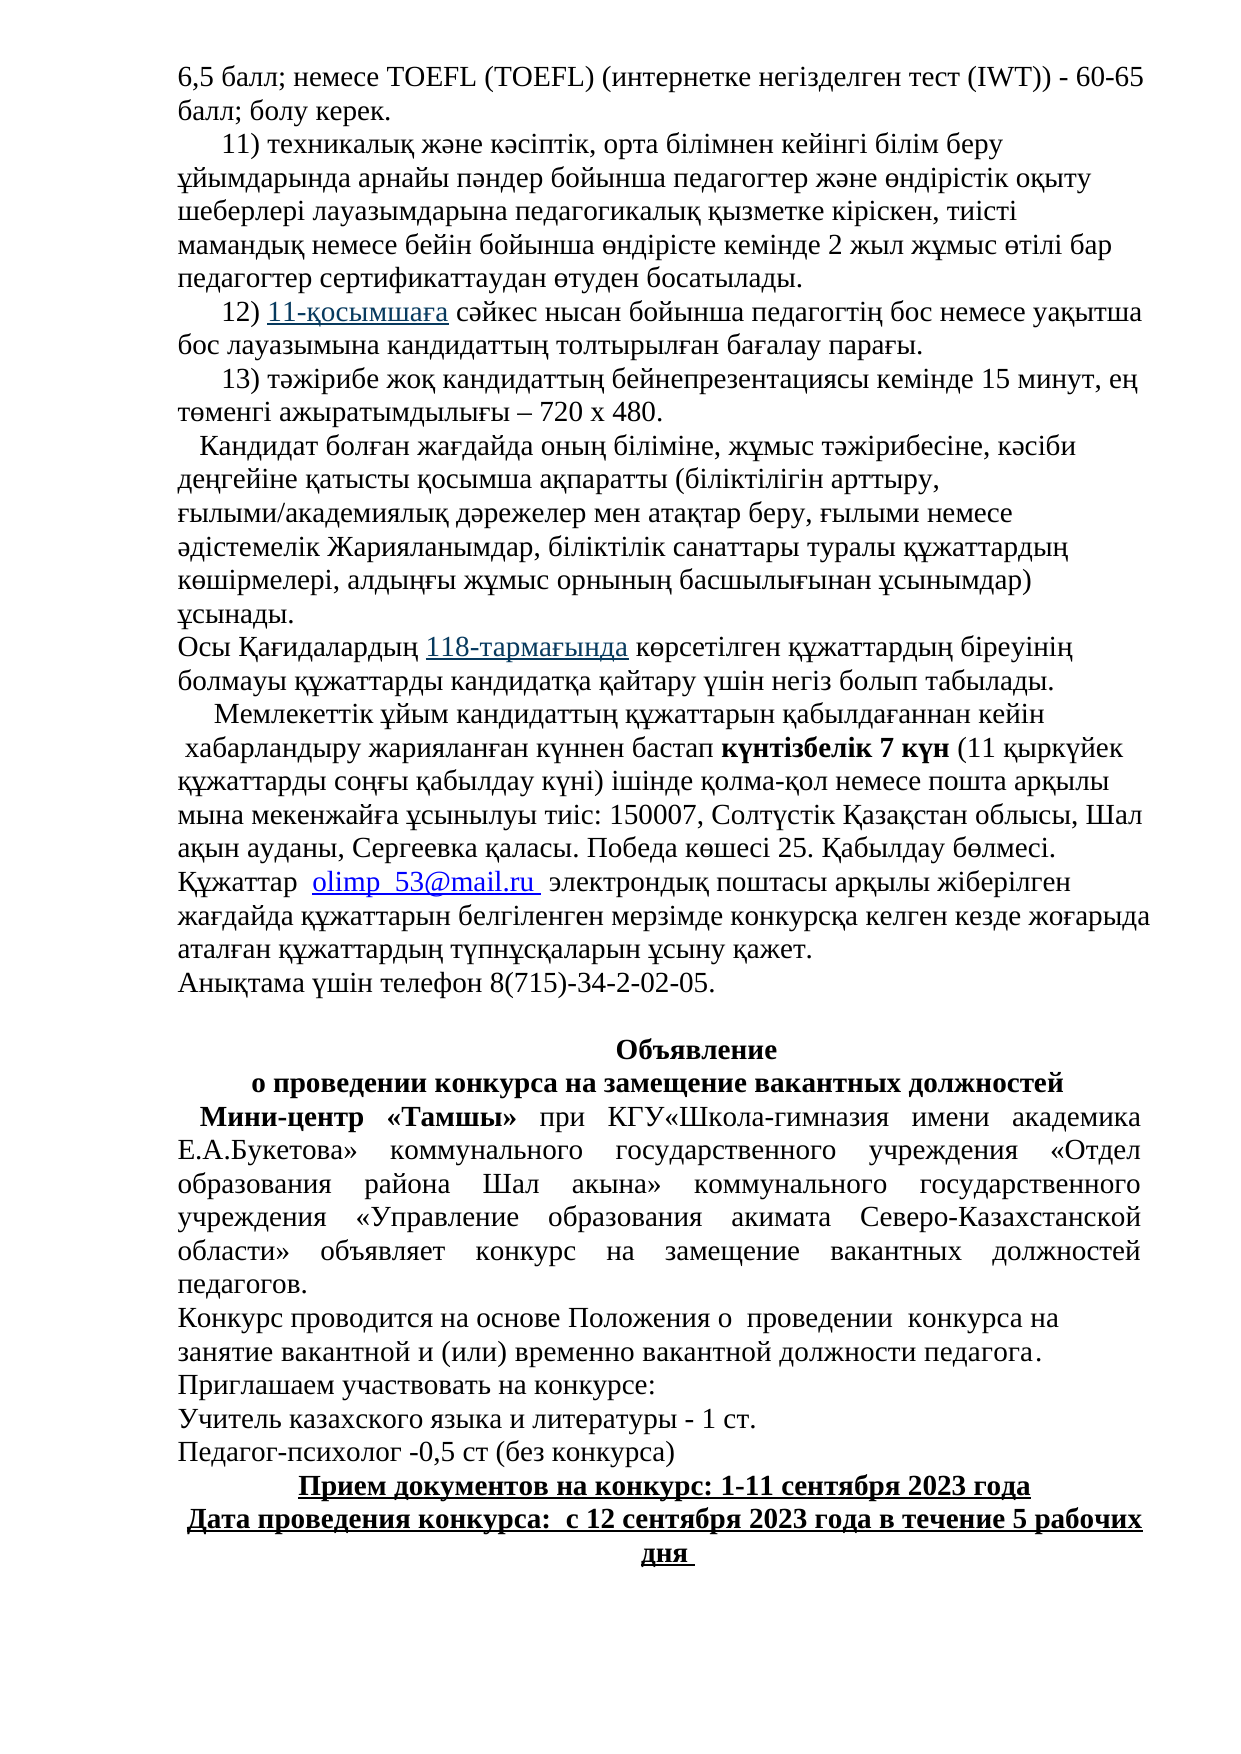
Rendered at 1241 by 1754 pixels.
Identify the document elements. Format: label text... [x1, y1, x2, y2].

text хабарландыру жарияланған күннен бастап күнтізбелік 7 күн (11 қыркүйек құжаттарды соңғы қабылдау күні) ішінде қолма-қол немесе пошта арқылы мына мекенжайға ұсынылуы тиіс: 150007, Солтүстік Қазақстан облысы, Шал ақын ауданы, Сергеевка қаласы. Победа көшесі 25. Қабылдау бөлмесі. Құжаттар olimp_53@mail.ru электрондық поштасы арқылы жіберілген жағдайда құжаттарын белгіленген мерзімде конкурсқа келген кезде жоғарыда аталған құжаттардың түпнұсқаларын ұсыну қажет. [177, 730, 1152, 965]
text Кандидат болған жағдайда оның біліміне, жұмыс тәжірибесіне, кәсіби деңгейіне қатысты қосымша ақпаратты (біліктілігін арттыру, ғылыми/академиялық дәрежелер мен атақтар беру, ғылыми немесе әдістемелік Жарияланымдар, біліктілік санаттары туралы құжаттардың көшірмелері, алдыңғы жұмыс орнының басшылығынан ұсынымдар) ұсынады. [177, 428, 1152, 629]
text Мини-центр «Тамшы» при КГУ«Школа-гимназия имени академика Е.А.Букетова» коммунального государственного учреждения «Отдел образования района Шал акына» коммунального государственного учреждения «Управление образования акимата Северо-Казахстанской области» объявляет конкурс на замещение вакантных должностей педагогов. [177, 1099, 1141, 1300]
text Осы Қағидалардың 118-тармағында көрсетілген құжаттардың біреуінің болмауы құжаттарды кандидатқа қайтару үшін негіз болып табылады. [177, 629, 1152, 696]
text Мемлекеттік ұйым кандидаттың құжаттарын қабылдағаннан кейін [177, 696, 1152, 730]
text Педагог-психолог -0,5 ст (без конкурса) [177, 1434, 1152, 1468]
text Приглашаем участвовать на конкурсе: [177, 1367, 1152, 1401]
text 11) техникалық және кәсіптік, орта білімнен кейінгі білім беру ұйымдарында арнайы пәндер бойынша педагогтер және өндірістік оқыту шеберлері лауазымдарына педагогикалық қызметке кіріскен, тиісті мамандық немесе бейін бойынша өндірісте кемінде 2 жыл жұмыс өтілі бар педагогтер сертификаттаудан өтуден босатылады. [177, 126, 1152, 294]
text Анықтама үшін телефон 8(715)-34-2-02-05. [177, 965, 1152, 998]
text о проведении конкурса на замещение вакантных должностей [177, 1065, 1141, 1099]
text 13) тәжірибе жоқ кандидаттың бейнепрезентациясы кемінде 15 минут, ең төменгі ажыратымдылығы – 720 x 480. [177, 361, 1152, 428]
text Объявление [177, 1032, 1141, 1065]
text 12) 11-қосымшаға сәйкес нысан бойынша педагогтің бос немесе уақытша бос лауазымына кандидаттың толтырылған бағалау парағы. [177, 294, 1152, 361]
text Прием документов на конкурс: 1-11 сентября 2023 года [177, 1468, 1152, 1501]
text Учитель казахского языка и литературы - 1 ст. [177, 1401, 1152, 1434]
text Дата проведения конкурса: с 12 сентября 2023 года в течение 5 рабочих дня [177, 1501, 1152, 1568]
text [177, 59, 1152, 126]
text Конкурс проводится на основе Положения о проведении конкурса на занятие вакантной и (или) временно вакантной должности педагога. [177, 1300, 922, 1334]
